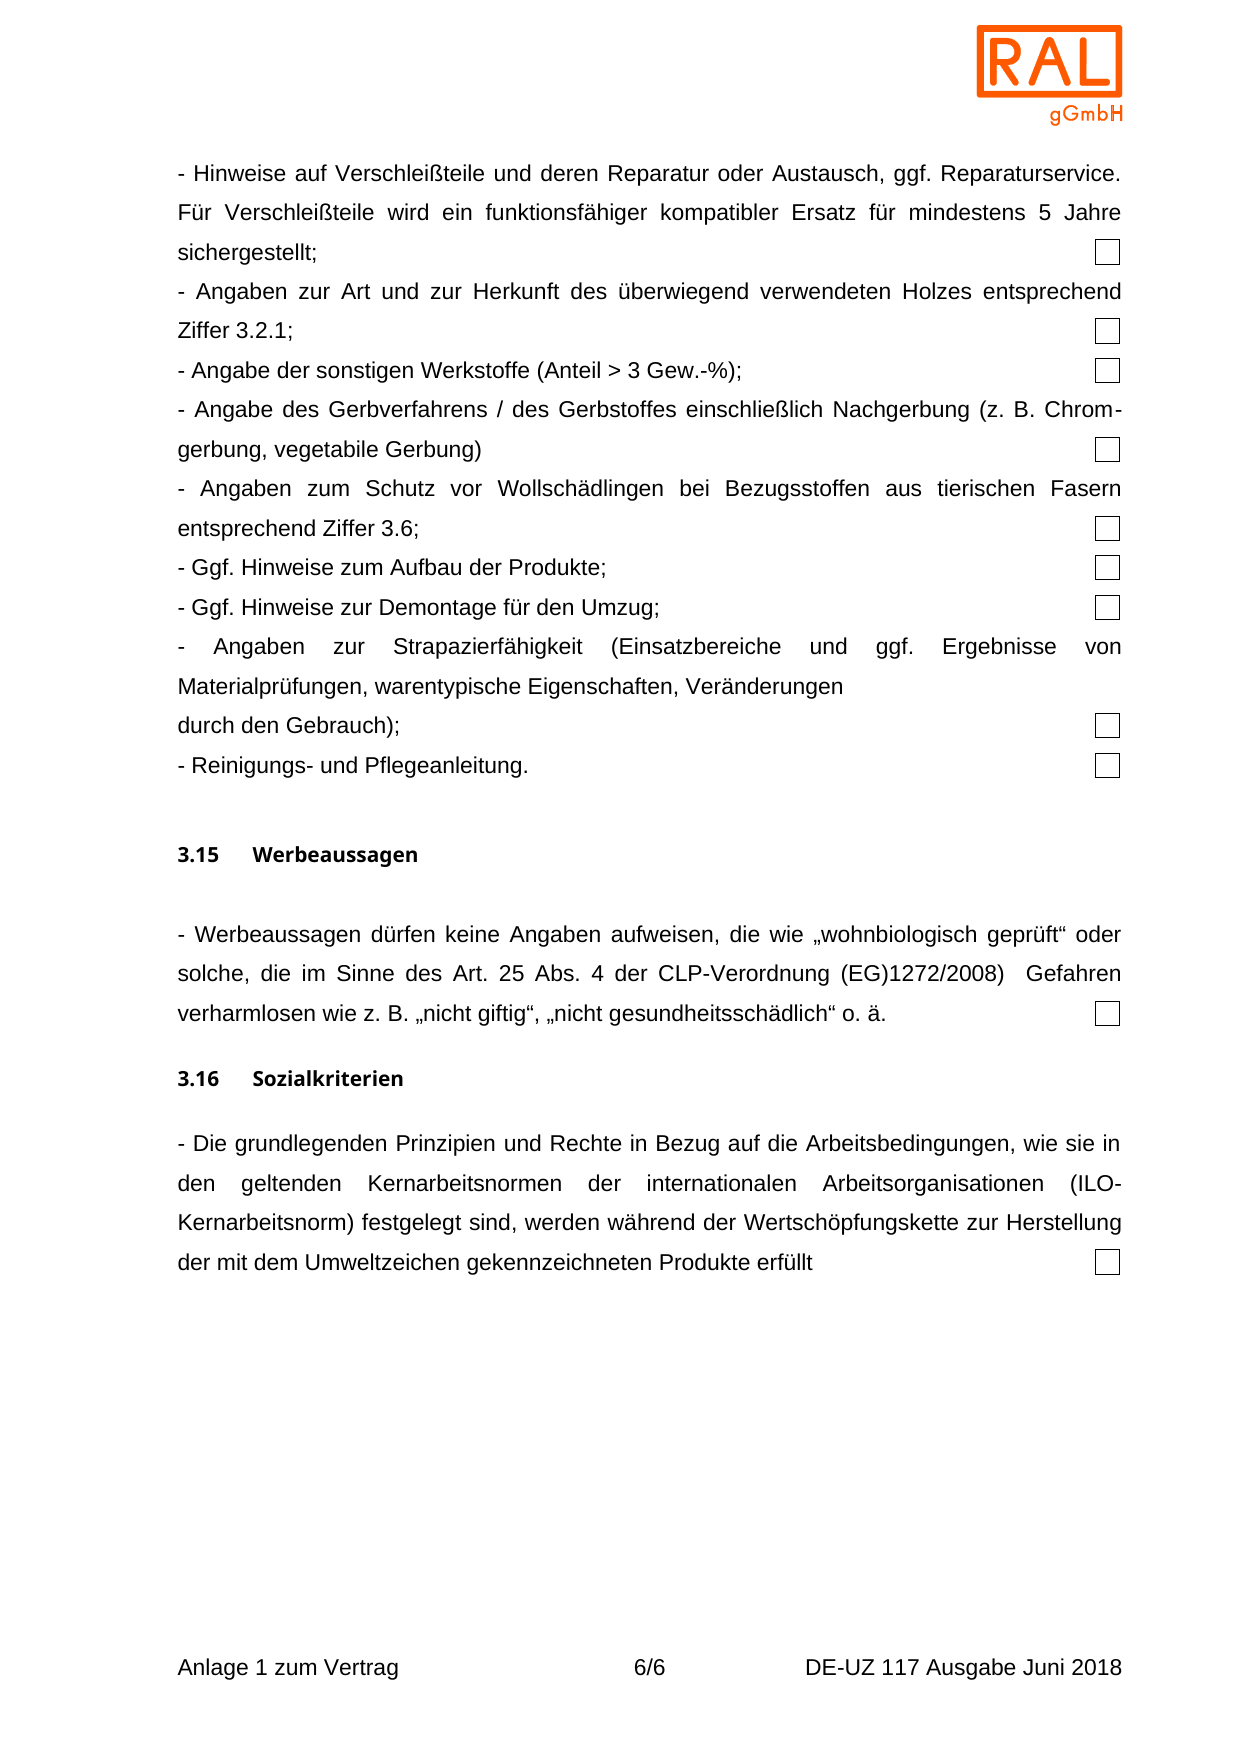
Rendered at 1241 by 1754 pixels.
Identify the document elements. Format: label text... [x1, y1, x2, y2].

text durch den Gebrauch); [177, 712, 1122, 738]
text - Angaben zur Art und zur Herkunft des überwiegend verwendeten Holzes entsprechend Ziffer 3.2.1; [177, 278, 1122, 344]
list Werbeaussagen [177, 840, 1122, 903]
text - Ggf. Hinweise zum Aufbau der Produkte; [177, 554, 1122, 581]
list Sozialkriterien [177, 1064, 1122, 1093]
text - Die grundlegenden Prinzipien und Rechte in Bezug auf die Arbeitsbedingungen, wie sie in den geltenden Kernarbeitsnormen der internationalen Arbeitsorganisationen (ILO-Kernarbeitsnorm) festgelegt sind, werden während der Wertschöpfungskette zur Herstellung der mit dem Umweltzeichen gekennzeichneten Produkte erfüllt [177, 1130, 1122, 1275]
text - Angabe des Gerbverfahrens / des Gerbstoffes einschließlich Nachgerbung (z. B. Chromgerbung, vegetabile Gerbung) [177, 396, 1122, 462]
text - Angaben zum Schutz vor Wollschädlingen bei Bezugsstoffen aus tierischen Fasern entsprechend Ziffer 3.6; [177, 475, 1122, 541]
text - Angabe der sonstigen Werkstoffe (Anteil > 3 Gew.-%); [177, 357, 1122, 383]
text - Hinweise auf Verschleißteile und deren Reparatur oder Austausch, ggf. Reparaturservice. Für Verschleißteile wird ein funktionsfähiger kompatibler Ersatz für mindestens 5 Jahre sichergestellt; [177, 159, 1122, 265]
text - Ggf. Hinweise zur Demontage für den Umzug; [177, 594, 1122, 620]
text - Werbeaussagen dürfen keine Angaben aufweisen, die wie „wohnbiologisch geprüft“ oder solche, die im Sinne des Art. 25 Abs. 4 der CLP-Verordnung (EG)1272/2008) Gefahren verharmlosen wie z. B. „nicht giftig“, „nicht gesundheitsschädlich“ o. ä. [177, 921, 1122, 1026]
text - Angaben zur Strapazierfähigkeit (Einsatzbereiche und ggf. Ergebnisse von Materialprüfungen, warentypische Eigenschaften, Veränderungen [177, 633, 1122, 699]
text - Reinigungs- und Pflegeanleitung. [177, 752, 1122, 778]
